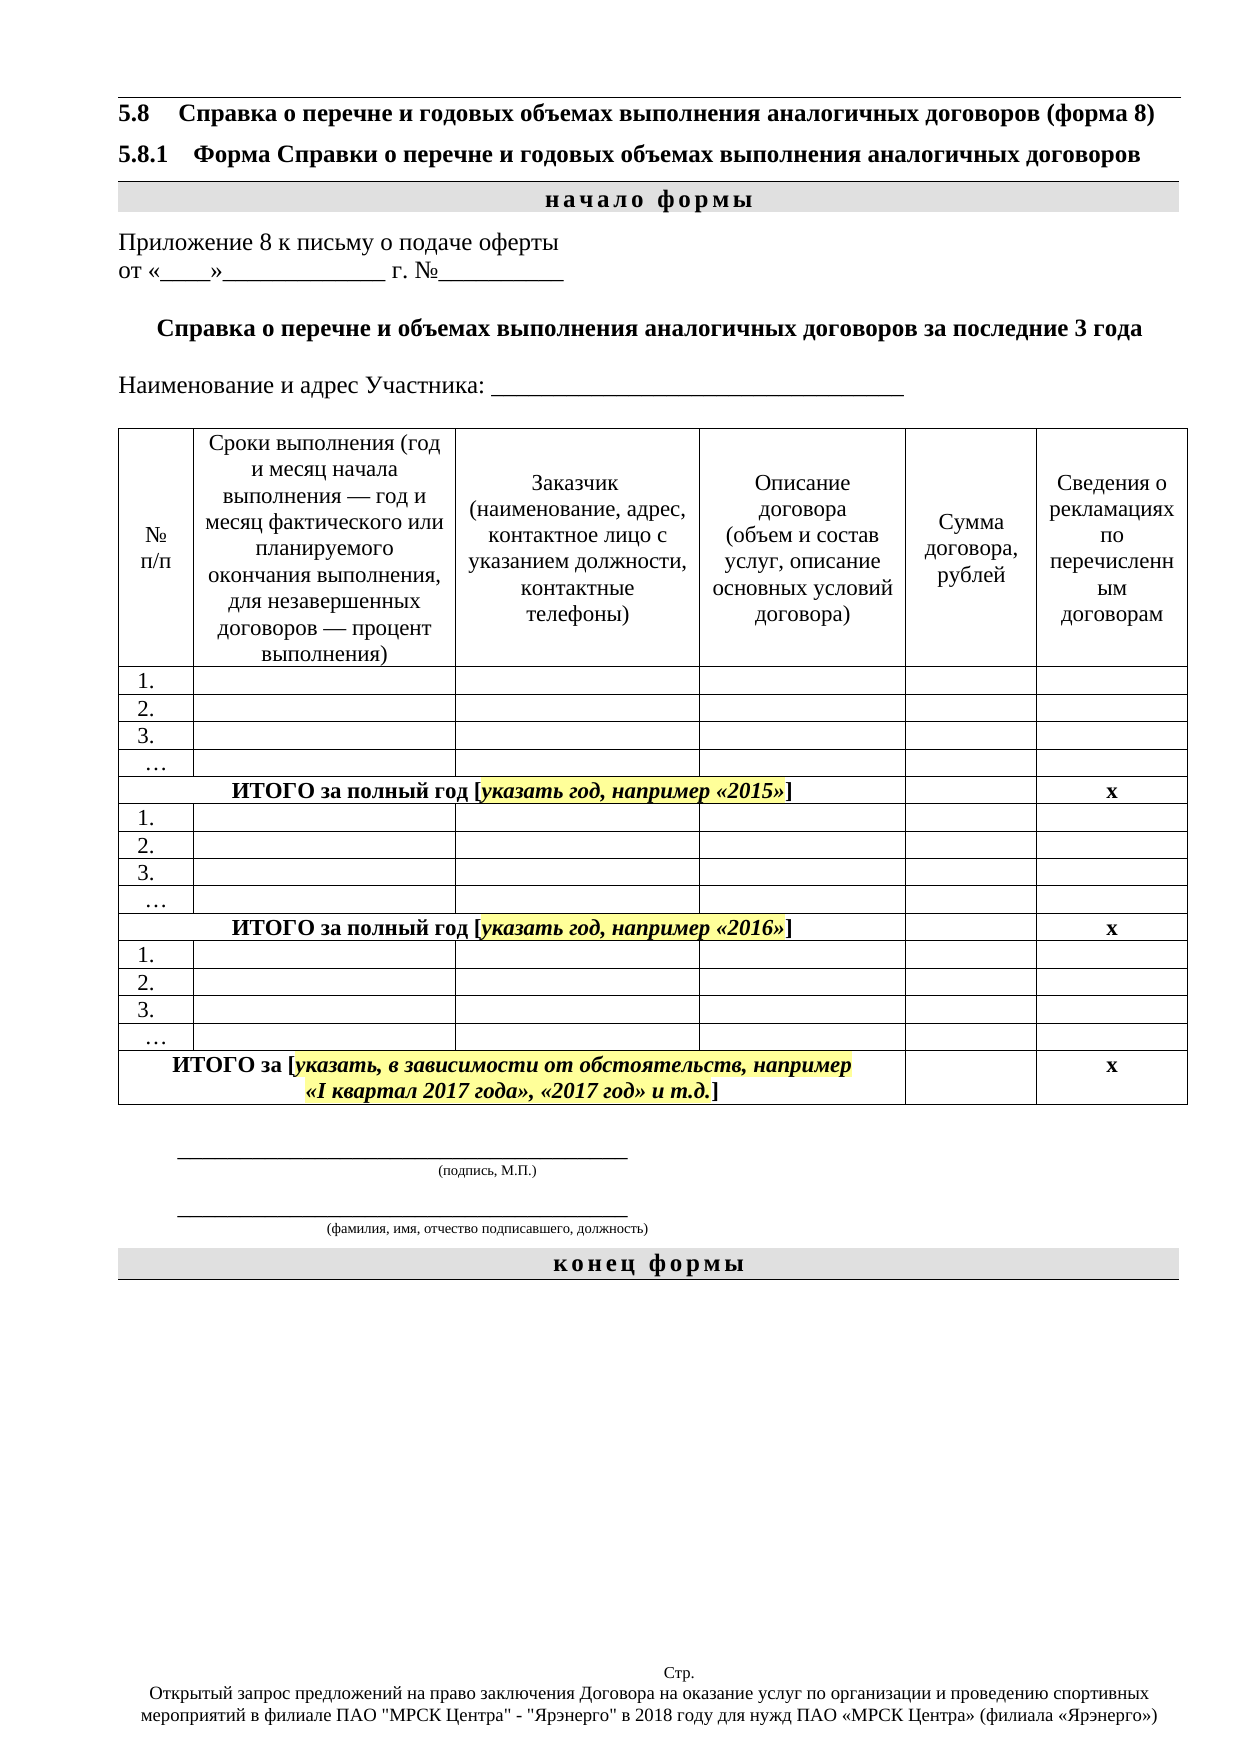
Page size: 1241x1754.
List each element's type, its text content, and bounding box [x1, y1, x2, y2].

table_cell [456, 695, 699, 721]
table_cell [1037, 969, 1187, 995]
table_cell [119, 969, 193, 995]
table_header Заказчик (наименование, адрес, контактное лицо с указанием должности, контактные телефоны) [456, 429, 699, 666]
table_header Сроки выполнения (год и месяц начала выполнения — год и месяц фактического или планируемого окончания выполнения, для незавершенных договоров — процент выполнения) [194, 429, 455, 666]
table_header Описание договора (объем и состав услуг, описание основных условий договора) [700, 429, 905, 666]
table_cell х [1037, 914, 1187, 940]
table_cell [456, 804, 699, 831]
text ____________________________________ [118, 1133, 1181, 1162]
text (фамилия, имя, отчество подписавшего, должность) [118, 1219, 797, 1248]
table_cell … [119, 1024, 193, 1050]
table_cell [119, 804, 193, 831]
table_cell ИТОГО за полный год [указать год, например «2015»] [785, 777, 905, 803]
table_cell [1037, 722, 1187, 748]
table_cell ИТОГО за [указать, в зависимости от обстоятельств, например «I квартал 2017 года», «2017 год» и т.д.] [711, 1051, 905, 1103]
table_cell … [119, 750, 193, 776]
table_cell [700, 941, 905, 968]
text Наименование и адрес Участника: _________________________________ [118, 371, 1181, 399]
text Справка о перечне и объемах выполнения аналогичных договоров за последние 3 года [118, 313, 1181, 342]
table_cell [906, 777, 1036, 803]
table_cell [906, 667, 1036, 694]
table_cell [194, 750, 455, 776]
table_cell [194, 832, 455, 858]
table_cell ИТОГО за полный год [указать год, например «2016»] [119, 914, 481, 940]
table_cell [194, 859, 455, 885]
table_cell [1037, 941, 1187, 968]
table_cell [700, 1024, 905, 1050]
table_cell [700, 886, 905, 913]
table_cell [194, 996, 455, 1022]
table_cell [906, 804, 1036, 831]
table_cell [194, 695, 455, 721]
subtitle Справка о перечне и годовых объемах выполнения аналогичных договоров (форма 8) [118, 98, 1181, 127]
table_cell [700, 695, 905, 721]
table_cell [119, 996, 193, 1022]
text конец формы [118, 1248, 1179, 1279]
table_cell [700, 750, 905, 776]
table_cell [456, 832, 699, 858]
table_cell [1037, 1024, 1187, 1050]
table_cell [194, 886, 455, 913]
table_cell [1037, 832, 1187, 858]
table_cell х [1037, 777, 1187, 803]
table_cell [119, 722, 193, 748]
table_cell [700, 996, 905, 1022]
table_cell [1037, 667, 1187, 694]
table_header Сумма договора, рублей [906, 429, 1036, 666]
table_cell [1037, 804, 1187, 831]
table_cell [119, 695, 193, 721]
subtitle Форма Справки о перечне и годовых объемах выполнения аналогичных договоров [118, 139, 1181, 168]
table_cell [700, 804, 905, 831]
table_cell [456, 941, 699, 968]
table_cell [119, 859, 193, 885]
table_cell [1037, 750, 1187, 776]
table_cell [700, 859, 905, 885]
table_cell … [119, 886, 193, 913]
table_cell [456, 969, 699, 995]
table_cell [1037, 859, 1187, 885]
table_cell [456, 1024, 699, 1050]
table_cell [456, 886, 699, 913]
table_cell [700, 969, 905, 995]
table_cell [906, 914, 1036, 940]
text (подпись, М.П.) [118, 1162, 797, 1191]
table_cell [119, 941, 193, 968]
table_cell [906, 722, 1036, 748]
text Приложение 8 к письму о подаче оферты от «____»_____________ г. №__________ [118, 227, 1181, 284]
table_cell [194, 941, 455, 968]
table_cell [906, 750, 1036, 776]
table_cell [1037, 886, 1187, 913]
table_cell [456, 996, 699, 1022]
table_cell [119, 832, 193, 858]
table_cell [700, 722, 905, 748]
text начало формы [118, 182, 1179, 212]
table_header Сведения о рекламациях по перечисленным договорам [1037, 429, 1187, 666]
table_cell [1037, 695, 1187, 721]
table_cell [906, 969, 1036, 995]
table_cell [119, 667, 193, 694]
table_header № п/п [119, 429, 193, 666]
table_cell [906, 1051, 1036, 1103]
table_cell х [1037, 1051, 1187, 1103]
table_cell ИТОГО за полный год [указать год, например «2015»] [119, 777, 481, 803]
table_cell [456, 859, 699, 885]
table_cell [456, 750, 699, 776]
table_cell [906, 996, 1036, 1022]
table_cell [194, 969, 455, 995]
table_cell ИТОГО за полный год [указать год, например «2016»] [785, 914, 905, 940]
table_cell [456, 722, 699, 748]
table_cell [906, 859, 1036, 885]
table_cell [700, 832, 905, 858]
table_cell [194, 667, 455, 694]
table_cell ИТОГО за [указать, в зависимости от обстоятельств, например «I квартал 2017 года», «2017 год» и т.д.] [119, 1051, 305, 1103]
table_cell [906, 886, 1036, 913]
table_cell [194, 804, 455, 831]
table_cell [194, 1024, 455, 1050]
table_cell [1037, 996, 1187, 1022]
table_cell [906, 1024, 1036, 1050]
text ____________________________________ [118, 1191, 1181, 1219]
table_cell [906, 941, 1036, 968]
table_cell [194, 722, 455, 748]
table_cell [456, 667, 699, 694]
table_cell [700, 667, 905, 694]
table_cell [906, 832, 1036, 858]
table_cell [906, 695, 1036, 721]
